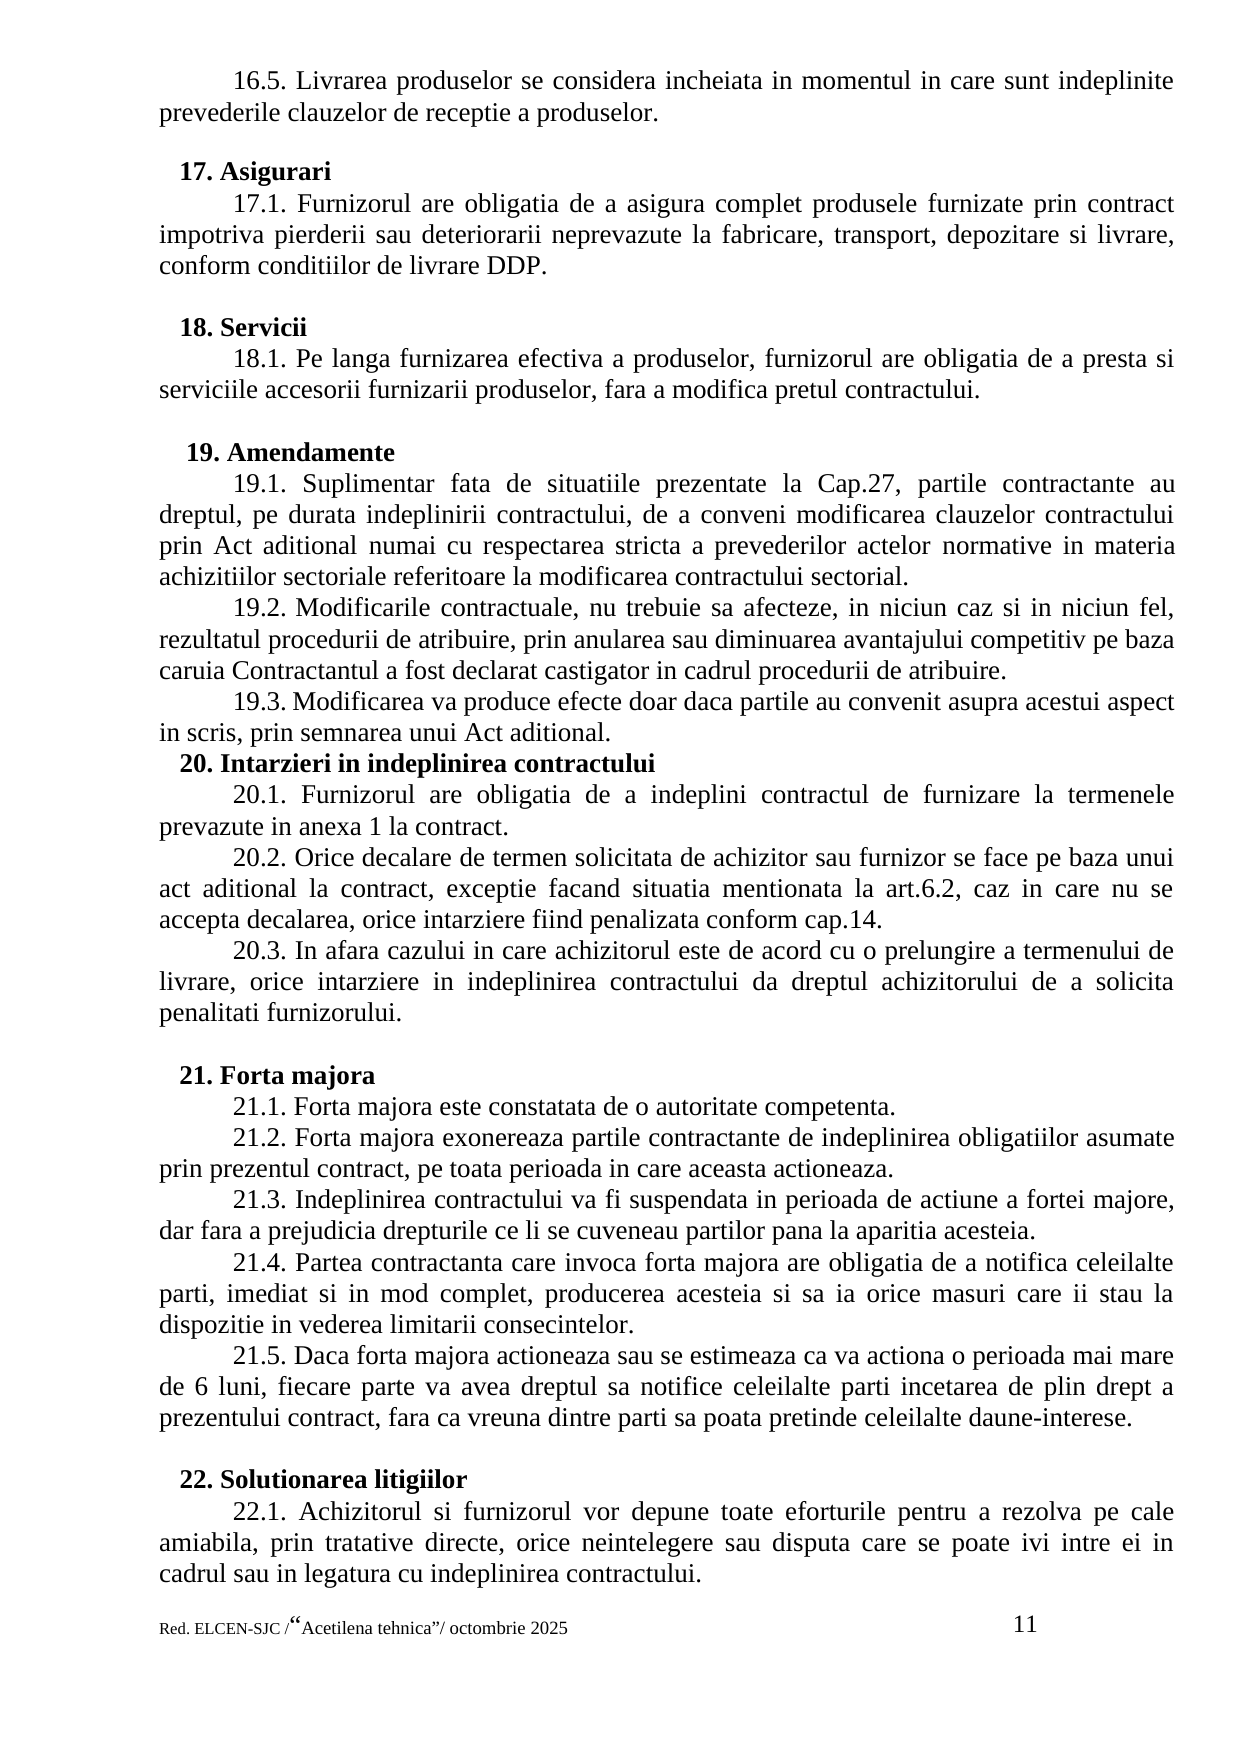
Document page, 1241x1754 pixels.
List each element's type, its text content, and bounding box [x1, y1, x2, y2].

text 20.1. Furnizorul are obligatia de a indeplini contractul de furnizare la termenele prevazute in anexa 1 la contract. [159, 778, 1176, 841]
text 21.5. Daca forta majora actioneaza sau se estimeaza ca va actiona o perioada mai mare de 6 luni, fiecare parte va avea dreptul sa notifice celeilalte parti incetarea de plin drept a prezentului contract, fara ca vreuna dintre parti sa poata pretinde celeilalte daune-interese. [159, 1339, 1176, 1432]
text 21.4. Partea contractanta care invoca forta majora are obligatia de a notifica celeilalte parti, imediat si in mod complet, producerea acesteia si sa ia orice masuri care ii stau la dispozitie in vederea limitarii consecintelor. [159, 1246, 1176, 1339]
text 22. Solutionarea litigiilor [159, 1464, 1176, 1495]
text 16.5. Livrarea produselor se considera incheiata in momentul in care sunt indeplinite prevederile clauzelor de receptie a produselor. [159, 64, 1176, 127]
text 20.3. In afara cazului in care achizitorul este de acord cu o prelungire a termenului de livrare, orice intarziere in indeplinirea contractului da dreptul achizitorului de a solicita penalitati furnizorului. [159, 934, 1176, 1028]
text 21.3. Indeplinirea contractului va fi suspendata in perioada de actiune a fortei majore, dar fara a prejudicia drepturile ce li se cuveneau partilor pana la aparitia acesteia. [159, 1183, 1176, 1246]
text 18. Servicii [159, 311, 1176, 342]
text 20.2. Orice decalare de termen solicitata de achizitor sau furnizor se face pe baza unui act aditional la contract, exceptie facand situatia mentionata la art.6.2, caz in care nu se accepta decalarea, orice intarziere fiind penalizata conform cap.14. [159, 841, 1176, 934]
text 22.1. Achizitorul si furnizorul vor depune toate eforturile pentru a rezolva pe cale amiabila, prin tratative directe, orice neintelegere sau disputa care se poate ivi intre ei in cadrul sau in legatura cu indeplinirea contractului. [159, 1495, 1176, 1588]
text 19.1. Suplimentar fata de situatiile prezentate la Cap.27, partile contractante au dreptul, pe durata indeplinirii contractului, de a conveni modificarea clauzelor contractului prin Act aditional numai cu respectarea stricta a prevederilor actelor normative in materia achizitiilor sectoriale referitoare la modificarea contractului sectorial. [159, 467, 1176, 592]
text 21.2. Forta majora exonereaza partile contractante de indeplinirea obligatiilor asumate prin prezentul contract, pe toata perioada in care aceasta actioneaza. [159, 1121, 1176, 1183]
text 18.1. Pe langa furnizarea efectiva a produselor, furnizorul are obligatia de a presta si serviciile accesorii furnizarii produselor, fara a modifica pretul contractului. [159, 342, 1176, 405]
text 19.2. Modificarile contractuale, nu trebuie sa afecteze, in niciun caz si in niciun fel, rezultatul procedurii de atribuire, prin anularea sau diminuarea avantajului competitiv pe baza caruia Contractantul a fost declarat castigator in cadrul procedurii de atribuire. [159, 592, 1176, 685]
text 19. Amendamente [159, 436, 1176, 467]
text 17. Asigurari [159, 156, 1176, 187]
text 21. Forta majora [159, 1059, 1176, 1090]
text 17.1. Furnizorul are obligatia de a asigura complet produsele furnizate prin contract impotriva pierderii sau deteriorarii neprevazute la fabricare, transport, depozitare si livrare, conform conditiilor de livrare DDP. [159, 187, 1176, 280]
list 19.3. Modificarea va produce efecte doar daca partile au convenit asupra acestui aspect in scris, prin semnarea unui Act aditional. [159, 685, 1176, 747]
text 20. Intarzieri in indeplinirea contractului [159, 747, 1176, 778]
text 21.1. Forta majora este constatata de o autoritate competenta. [159, 1090, 1176, 1121]
